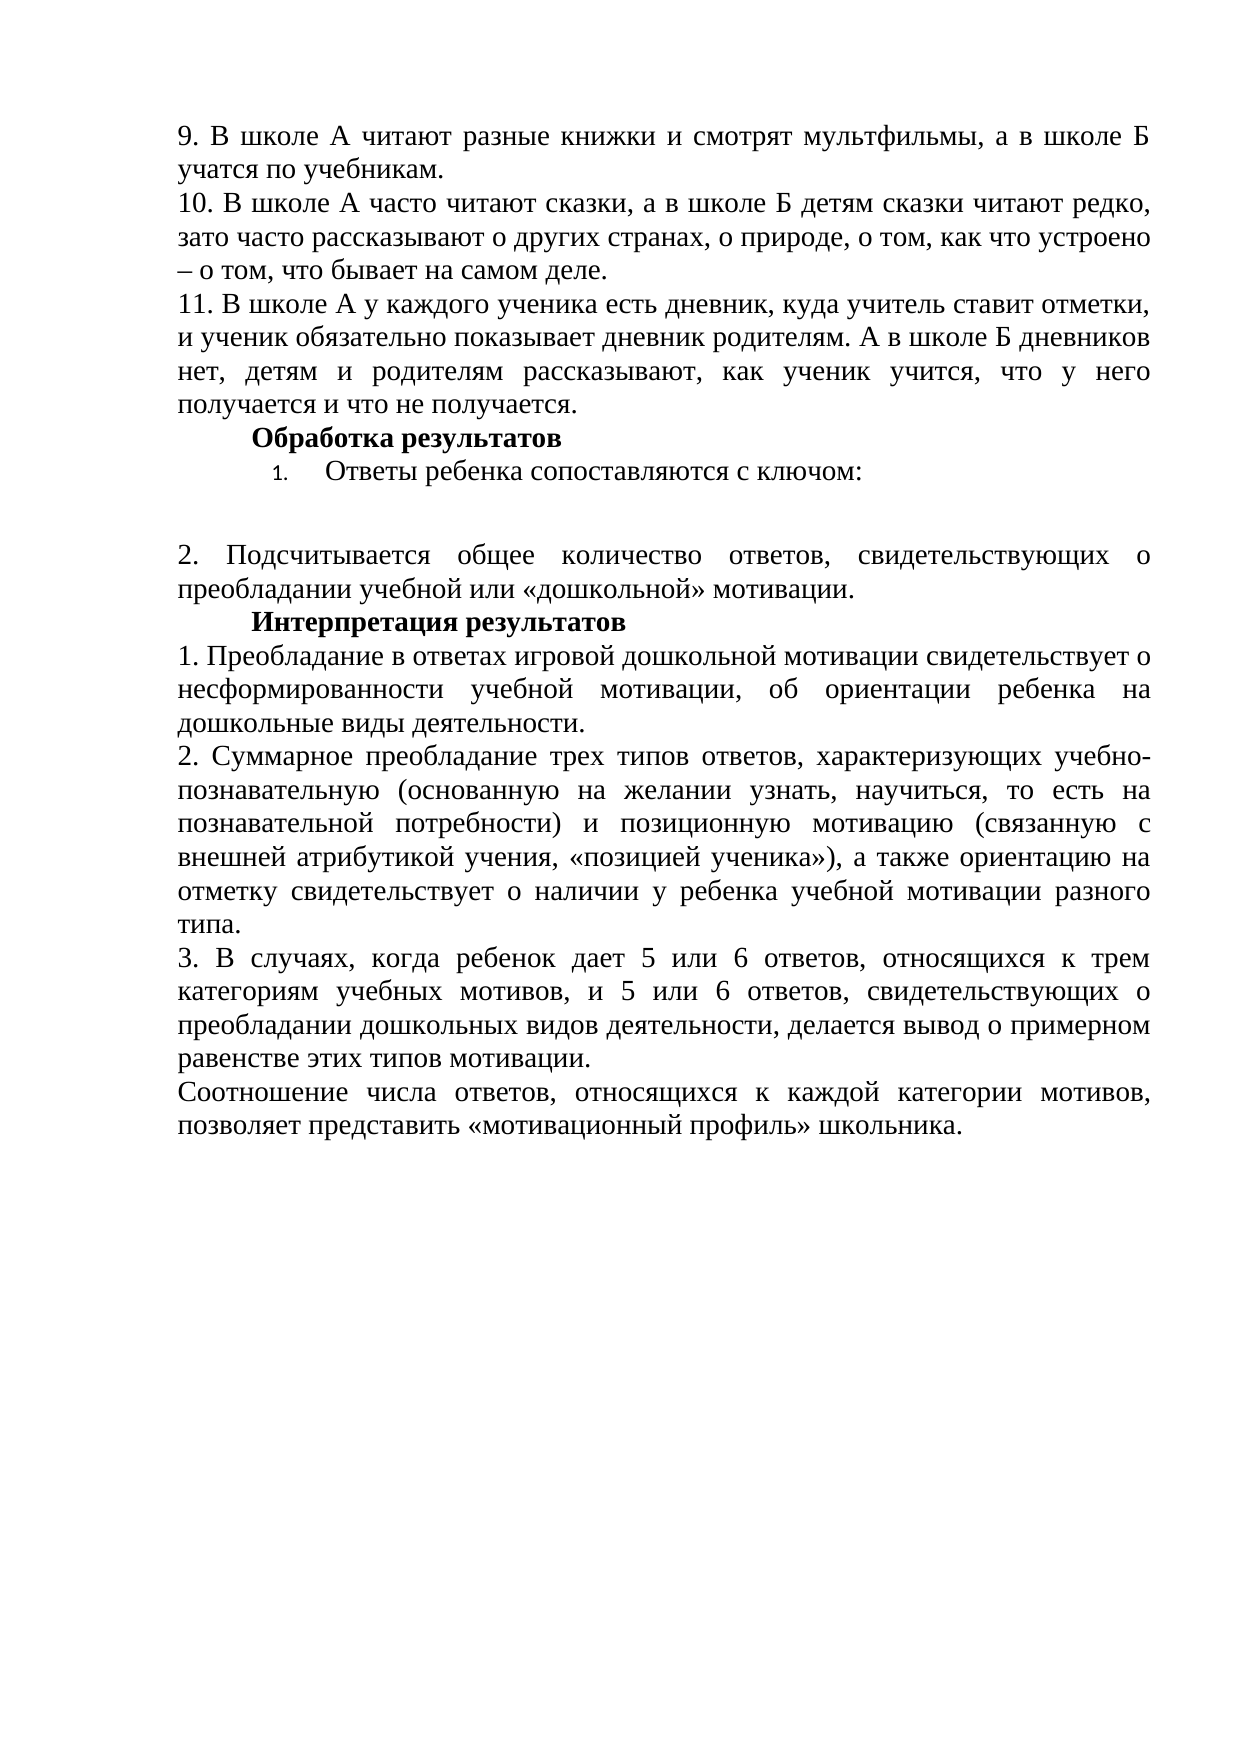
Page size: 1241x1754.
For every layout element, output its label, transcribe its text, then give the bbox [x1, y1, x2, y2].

text 10. В школе А часто читают сказки, а в школе Б детям сказки читают редко, зато часто рассказывают о других странах, о природе, о том, как что устроено – о том, что бывает на самом деле. [177, 185, 1152, 286]
text 9. В школе А читают разные книжки и смотрят мультфильмы, а в школе Б учатся по учебникам. [177, 118, 1152, 185]
text Интерпретация результатов [177, 604, 1152, 638]
text 2. Суммарное преобладание трех типов ответов, характеризующих учебно-познавательную (основанную на желании узнать, научиться, то есть на познавательной потребности) и позиционную мотивацию (связанную с внешней атрибутикой учения, «позицией ученика»), а также ориентацию на отметку свидетельствует о наличии у ребенка учебной мотивации разного типа. [177, 738, 1152, 940]
text Обработка результатов [177, 420, 1152, 453]
text 3. В случаях, когда ребенок дает 5 или 6 ответов, относящихся к трем категориям учебных мотивов, и 5 или 6 ответов, свидетельствующих о преобладании дошкольных видов деятельности, делается вывод о примерном равенстве этих типов мотивации. [177, 940, 1152, 1074]
text 11. В школе А у каждого ученика есть дневник, куда учитель ставит отметки, и ученик обязательно показывает дневник родителям. А в школе Б дневников нет, детям и родителям рассказывают, как ученик учится, что у него получается и что не получается. [177, 286, 1152, 420]
text 1. Преобладание в ответах игровой дошкольной мотивации свидетельствует о несформированности учебной мотивации, об ориентации ребенка на дошкольные виды деятельности. [177, 638, 1152, 738]
text Соотношение числа ответов, относящихся к каждой категории мотивов, позволяет представить «мотивационный профиль» школьника. [177, 1074, 1152, 1141]
text 2. Подсчитывается общее количество ответов, свидетельствующих о преобладании учебной или «дошкольной» мотивации. [177, 537, 1152, 604]
list Ответы ребенка сопоставляются с ключом: [177, 453, 1152, 487]
